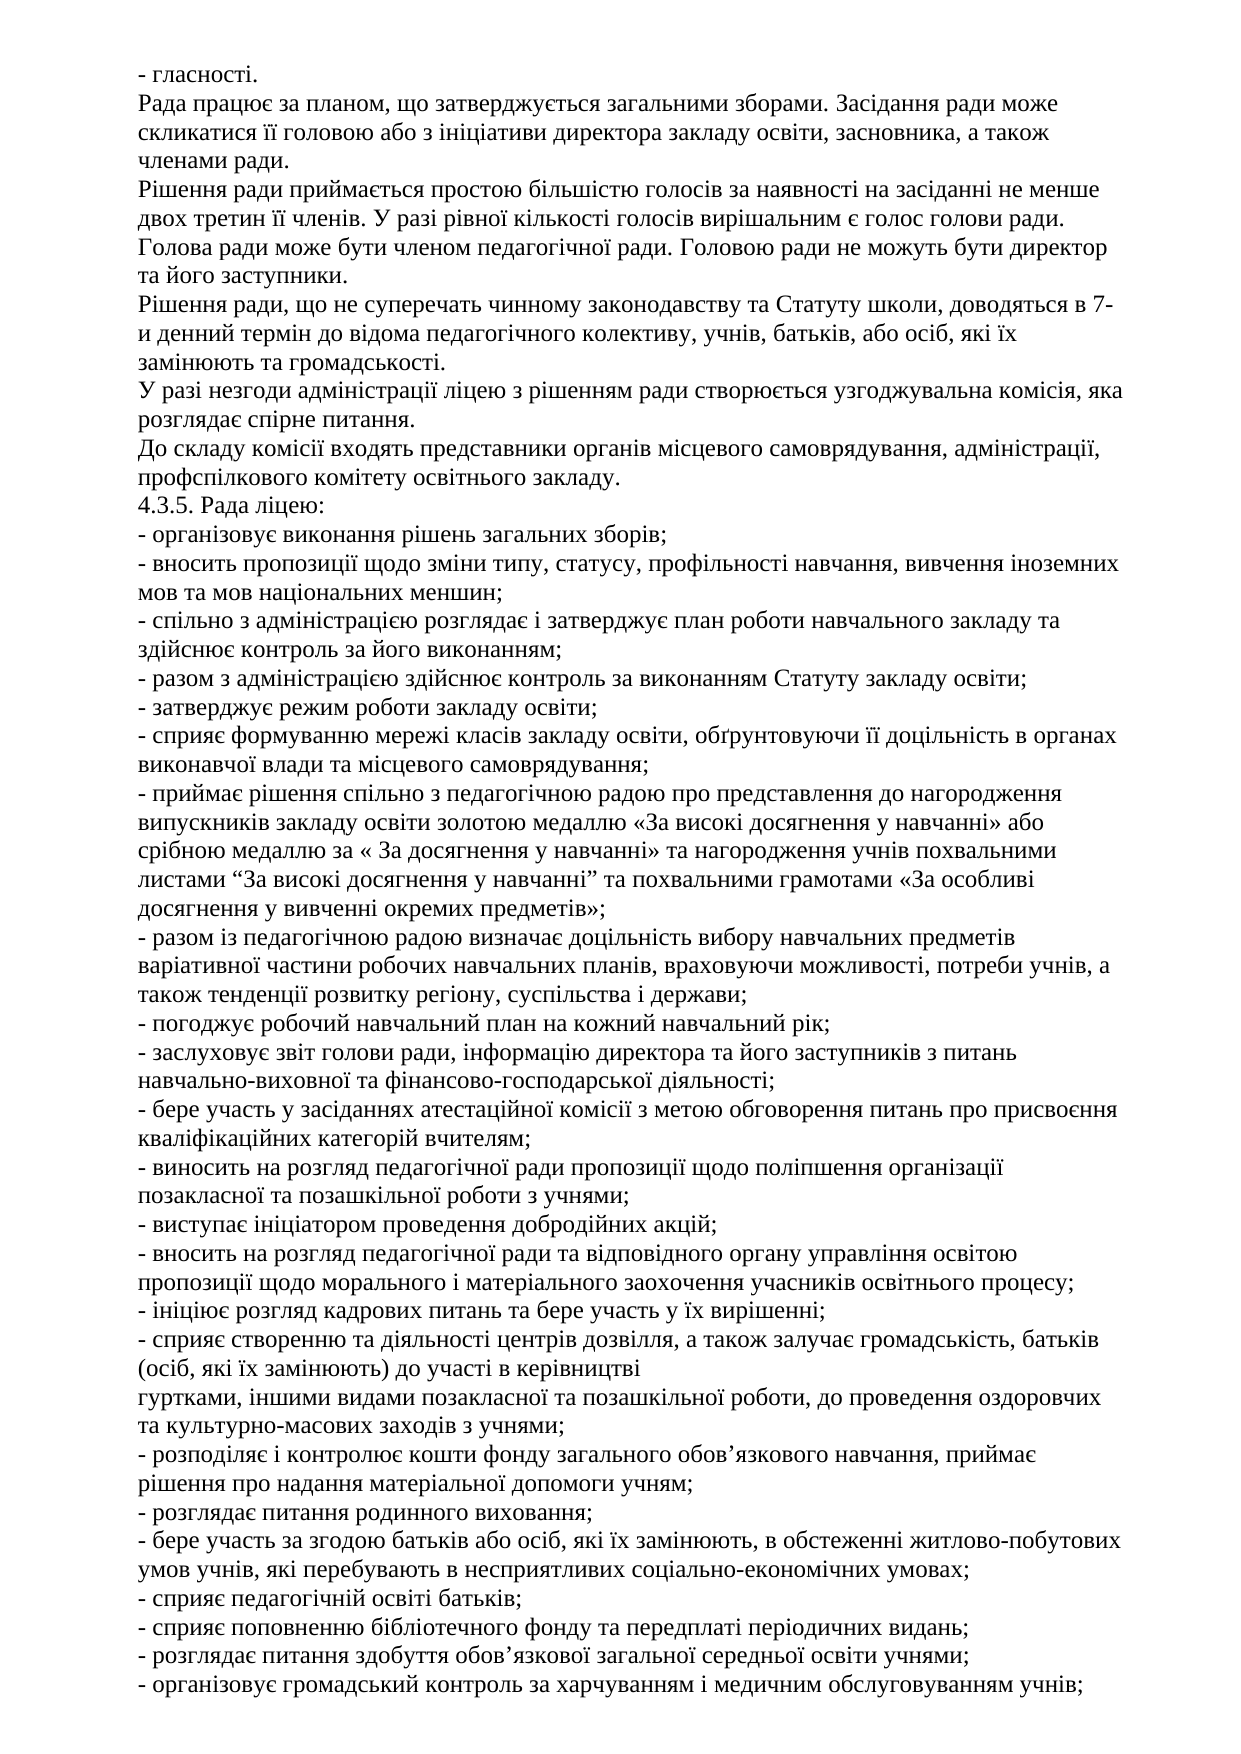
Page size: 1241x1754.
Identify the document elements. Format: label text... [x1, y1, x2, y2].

text - виносить на розгляд педагогічної ради пропозиції щодо поліпшення організації позакласної та позашкільної роботи з учнями; [138, 1152, 1124, 1209]
text гуртками, іншими видами позакласної та позашкільної роботи, до проведення оздоровчих та культурно-масових заходів з учнями; [138, 1382, 1124, 1439]
text - сприяє формуванню мережі класів закладу освіти, обґрунтовуючи її доцільність в органах виконавчої влади та місцевого самоврядування; [138, 720, 1124, 778]
text - разом із педагогічною радою визначає доцільність вибору навчальних предметів варіативної частини робочих навчальних планів, враховуючи можливості, потреби учнів, а також тенденції розвитку регіону, суспільства і держави; [138, 922, 1124, 1008]
text - ініціює розгляд кадрових питань та бере участь у їх вирішенні; [138, 1295, 1124, 1324]
text - вносить на розгляд педагогічної ради та відповідного органу управління освітою пропозиції щодо морального і матеріального заохочення учасників освітнього процесу; [138, 1238, 1124, 1295]
text - приймає рішення спільно з педагогічною радою про представлення до нагородження випускників закладу освіти золотою медаллю «За високі досягнення у навчанні» або срібною медаллю за « За досягнення у навчанні» та нагородження учнів похвальними листами “За високі досягнення у навчанні” та похвальними грамотами «За особливі досягнення у вивченні окремих предметів»; [138, 778, 1124, 922]
text Рада працює за планом, що затверджується загальними зборами. Засідання ради може скликатися її головою або з ініціативи директора закладу освіти, засновника, а також членами ради. [138, 88, 836, 117]
text - розглядає питання родинного виховання; [138, 1497, 1124, 1525]
text - бере участь за згодою батьків або осіб, які їх замінюють, в обстеженні житлово-побутових умов учнів, які перебувають в несприятливих соціально-економічних умовах; [138, 1525, 1124, 1583]
text Рада працює за планом, що затверджується загальними зборами. Засідання ради може скликатися її головою або з ініціативи директора закладу освіти, засновника, а також членами ради. [290, 88, 1124, 174]
text - бере участь у засіданнях атестаційної комісії з метою обговорення питань про присвоєння кваліфікаційних категорій вчителям; [138, 1094, 1124, 1152]
text - гласності. [138, 59, 1124, 88]
text У разі незгоди адміністрації ліцею з рішенням ради створюється узгоджувальна комісія, яка розглядає спірне питання. [138, 375, 1124, 433]
text Рішення ради приймається простою більшістю голосів за наявності на засіданні не менше двох третин її членів. У разі рівної кількості голосів вирішальним є голос голови ради. Голова ради може бути членом педагогічної ради. Головою ради не можуть бути директор та його заступники. [138, 174, 1124, 289]
text Рішення ради, що не суперечать чинному законодавству та Статуту школи, доводяться в 7-и денний термін до відома педагогічного колективу, учнів, батьків, або осіб, які їх замінюють та громадськості. [138, 289, 1124, 375]
text - виступає ініціатором проведення добродійних акцій; [138, 1209, 1124, 1238]
text - спільно з адміністрацією розглядає і затверджує план роботи навчального закладу та здійснює контроль за його виконанням; [138, 605, 1124, 663]
text - розподіляє і контролює кошти фонду загального обов’язкового навчання, приймає рішення про надання матеріальної допомоги учням; [138, 1439, 1124, 1497]
text - разом з адміністрацією здійснює контроль за виконанням Статуту закладу освіти; [138, 663, 1124, 692]
text - організовує громадський контроль за харчуванням і медичним обслуговуванням учнів; [138, 1669, 1124, 1698]
text - організовує виконання рішень загальних зборів; [138, 519, 1124, 548]
text - розглядає питання здобуття обов’язкової загальної середньої освіти учнями; [138, 1640, 1124, 1669]
text - сприяє створенню та діяльності центрів дозвілля, а також залучає громадськість, батьків (осіб, які їх замінюють) до участі в керівництві [138, 1324, 1124, 1382]
text - заслуховує звіт голови ради, інформацію директора та його заступників з питань навчально-виховної та фінансово-господарської діяльності; [138, 1037, 1124, 1094]
text - сприяє поповненню бібліотечного фонду та передплаті періодичних видань; [138, 1612, 1124, 1640]
text - вносить пропозиції щодо зміни типу, статусу, профільності навчання, вивчення іноземних мов та мов національних меншин; [138, 548, 1124, 605]
text - сприяє педагогічній освіті батьків; [138, 1583, 1124, 1612]
text До складу комісії входять представники органів місцевого самоврядування, адміністрації, профспілкового комітету освітнього закладу. [138, 433, 1124, 490]
text - погоджує робочий навчальний план на кожний навчальний рік; [138, 1008, 1124, 1037]
text - затверджує режим роботи закладу освіти; [138, 692, 1124, 720]
text 4.3.5. Рада ліцею: [138, 490, 1124, 519]
